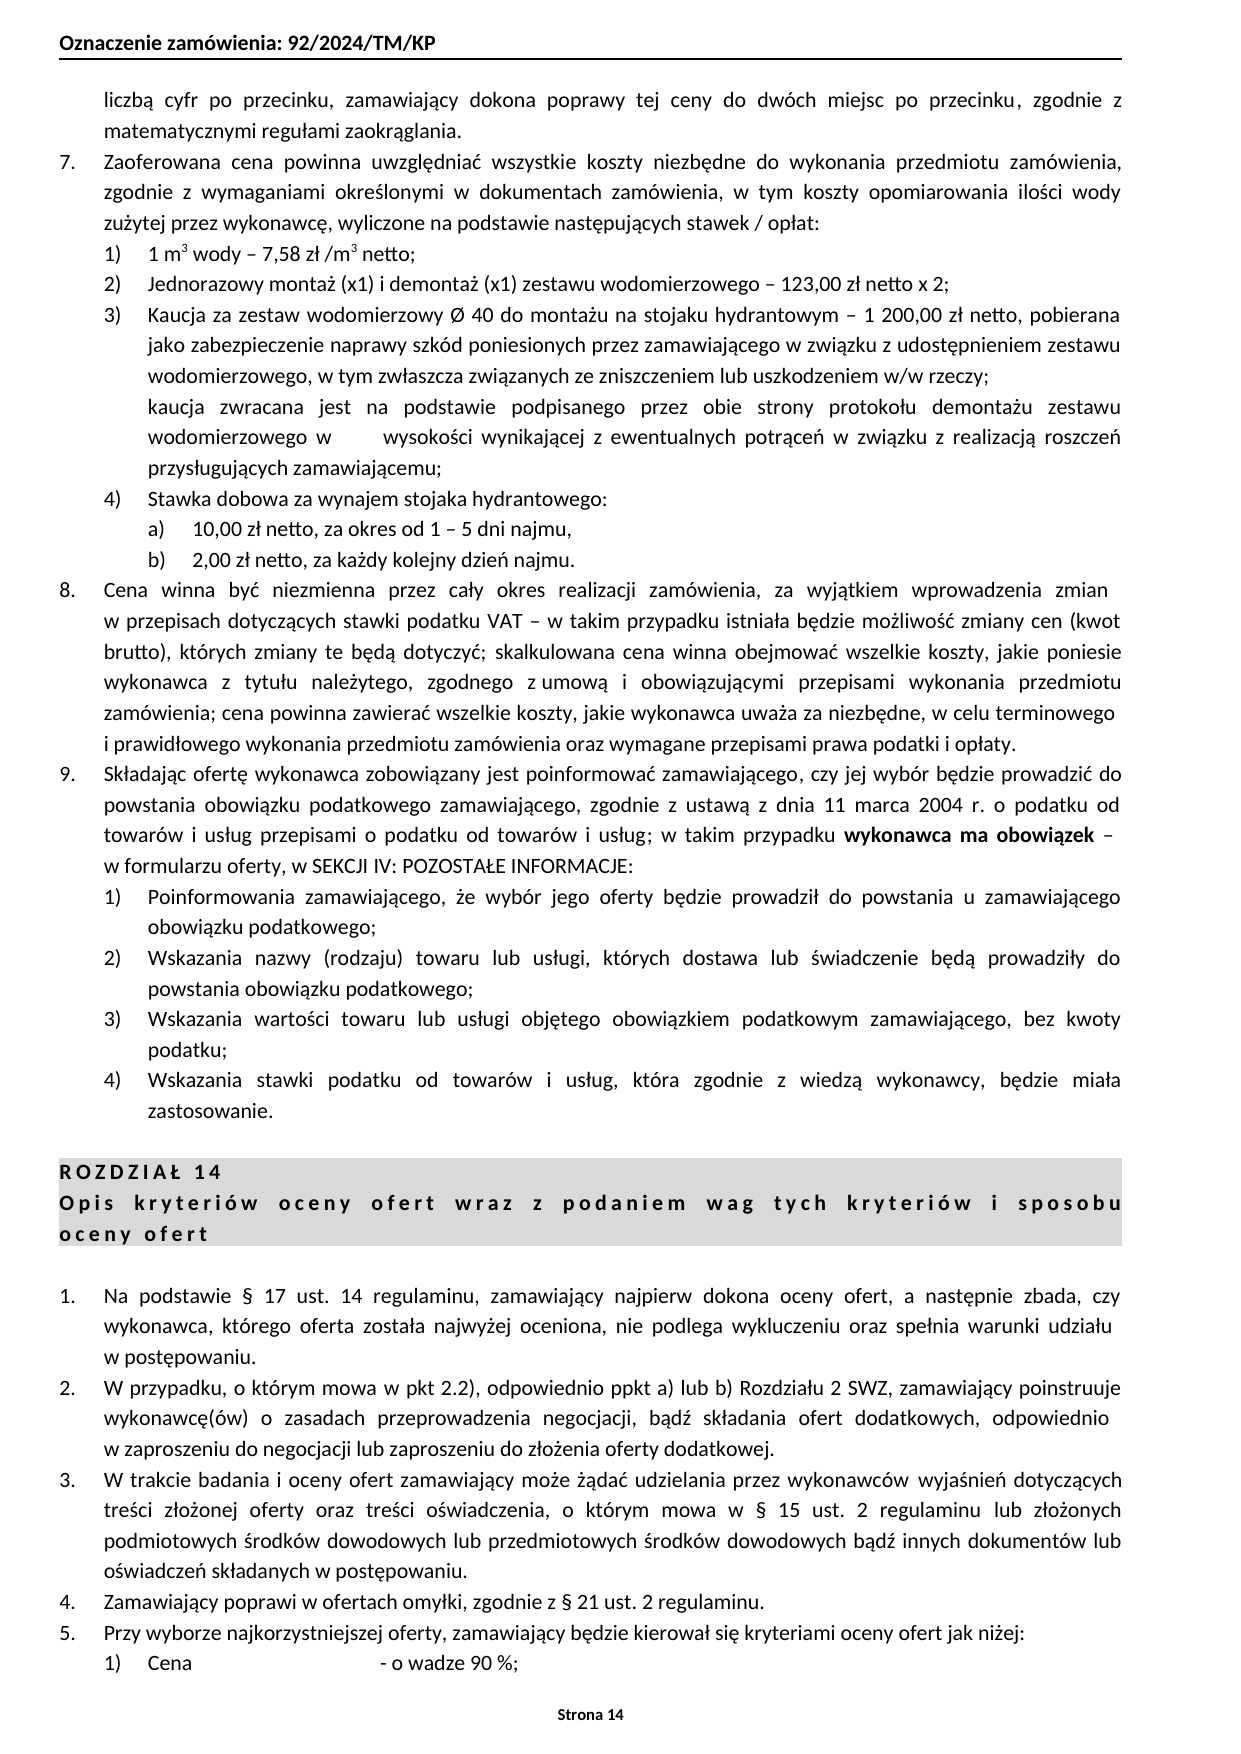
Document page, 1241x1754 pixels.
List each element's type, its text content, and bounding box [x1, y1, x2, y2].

list Cena winna być niezmienna przez cały okres realizacji zamówienia, za wyjątkiem wprowadzenia zmian w przepisach dotyczących stawki podatku VAT – w takim przypadku istniała będzie możliwość zmiany cen (kwot brutto), których zmiany te będą dotyczyć; skalkulowana cena winna obejmować wszelkie koszty, jakie poniesie wykonawca z tytułu należytego, zgodnego z umową i obowiązującymi przepisami wykonania przedmiotu zamówienia; cena powinna zawierać wszelkie koszty, jakie wykonawca uważa za niezbędne, w celu terminowego i prawidłowego wykonania przedmiotu zamówienia oraz wymagane przepisami prawa podatki i opłaty. [59, 577, 1122, 756]
list Składając ofertę wykonawca zobowiązany jest poinformować zamawiającego, czy jej wybór będzie prowadzić do powstania obowiązku podatkowego zamawiającego, zgodnie z ustawą z dnia 11 marca 2004 r. o podatku od towarów i usług przepisami o podatku od towarów i usług; w takim przypadku wykonawca ma obowiązek – w formularzu oferty, w SEKCJI IV: POZOSTAŁE INFORMACJE: [59, 760, 1122, 879]
text ROZDZIAŁ 14 [59, 1158, 1122, 1185]
list Poinformowania zamawiającego, że wybór jego oferty będzie prowadził do powstania u zamawiającego obowiązku podatkowego; [103, 883, 1122, 940]
list Wskazania nazwy (rodzaju) towaru lub usługi, których dostawa lub świadczenie będą prowadziły do powstania obowiązku podatkowego; [103, 944, 1122, 1001]
list Przy wyborze najkorzystniejszej oferty, zamawiający będzie kierował się kryteriami oceny ofert jak niżej: [59, 1619, 1122, 1646]
list Na podstawie § 17 ust. 14 regulaminu, zamawiający najpierw dokona oceny ofert, a następnie zbada, czy wykonawca, którego oferta została najwyżej oceniona, nie podlega wykluczeniu oraz spełnia warunki udziału w postępowaniu. [59, 1282, 1122, 1370]
list Zaoferowana cena powinna uwzględniać wszystkie koszty niezbędne do wykonania przedmiotu zamówienia, zgodnie z wymaganiami określonymi w dokumentach zamówienia, w tym koszty opomiarowania ilości wody zużytej przez wykonawcę, wyliczone na podstawie następujących stawek / opłat: [59, 148, 1122, 236]
list Stawka dobowa za wynajem stojaka hydrantowego: [103, 485, 1122, 511]
list 10,00 zł netto, za okres od 1 – 5 dni najmu, [148, 515, 1122, 542]
list 1 m3 wody – 7,58 zł /m3 netto; [103, 240, 1122, 266]
list 2,00 zł netto, za każdy kolejny dzień najmu. [148, 546, 1122, 573]
list Zamawiający poprawi w ofertach omyłki, zgodnie z § 21 ust. 2 regulaminu. [59, 1588, 1122, 1615]
list W trakcie badania i oceny ofert zamawiający może żądać udzielania przez wykonawców wyjaśnień dotyczących treści złożonej oferty oraz treści oświadczenia, o którym mowa w § 15 ust. 2 regulaminu lub złożonych podmiotowych środków dowodowych lub przedmiotowych środków dowodowych bądź innych dokumentów lub oświadczeń składanych w postępowaniu. [59, 1466, 1122, 1584]
list Jednorazowy montaż (x1) i demontaż (x1) zestawu wodomierzowego – 123,00 zł netto x 2; [103, 270, 1122, 297]
text kaucja zwracana jest na podstawie podpisanego przez obie strony protokołu demontażu zestawu wodomierzowego w wysokości wynikającej z ewentualnych potrąceń w związku z realizacją roszczeń przysługujących zamawiającemu; [148, 393, 1122, 481]
list Kaucja za zestaw wodomierzowy Ø 40 do montażu na stojaku hydrantowym – 1 200,00 zł netto, pobierana jako zabezpieczenie naprawy szkód poniesionych przez zamawiającego w związku z udostępnieniem zestawu wodomierzowego, w tym zwłaszcza związanych ze zniszczeniem lub uszkodzeniem w/w rzeczy; [103, 301, 1122, 389]
list W przypadku, o którym mowa w pkt 2.2), odpowiednio ppkt a) lub b) Rozdziału 2 SWZ, zamawiający poinstruuje wykonawcę(ów) o zasadach przeprowadzenia negocjacji, bądź składania ofert dodatkowych, odpowiednio w zaproszeniu do negocjacji lub zaproszeniu do złożenia oferty dodatkowej. [59, 1374, 1122, 1462]
list Wskazania stawki podatku od towarów i usług, która zgodnie z wiedzą wykonawcy, będzie miała zastosowanie. [103, 1067, 1122, 1124]
list Cena - o wadze 90 %; [103, 1649, 1122, 1676]
text Opis kryteriów oceny ofert wraz z podaniem wag tych kryteriów i sposobu oceny ofert [59, 1189, 1122, 1246]
list Wskazania wartości towaru lub usługi objętego obowiązkiem podatkowym zamawiającego, bez kwoty podatku; [103, 1005, 1122, 1063]
